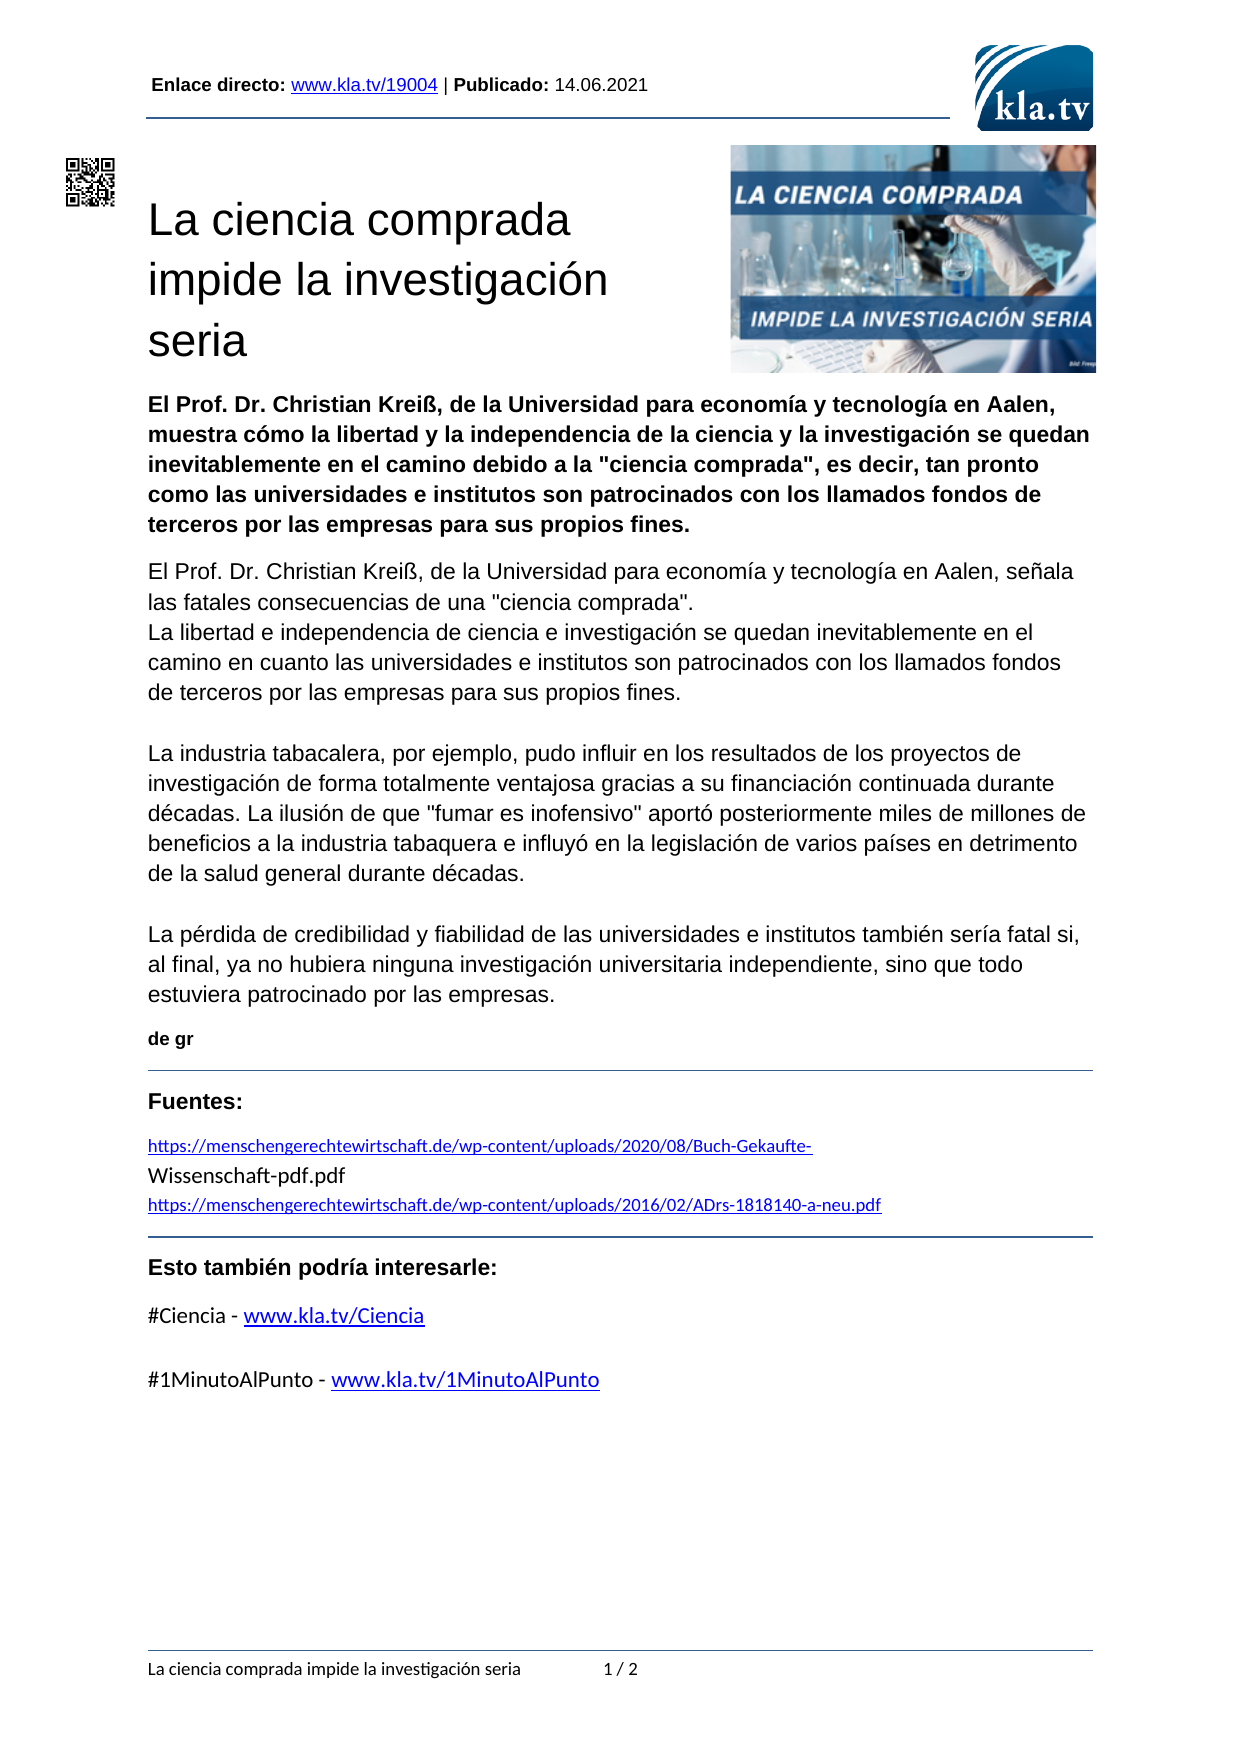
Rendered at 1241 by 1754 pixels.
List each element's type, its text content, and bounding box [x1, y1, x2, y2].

text Esto también podría interesarle: [148, 1238, 1093, 1281]
text de gr [148, 1028, 1093, 1049]
text #Ciencia - www.kla.tv/Ciencia #1MinutoAlPunto - www.kla.tv/1MinutoAlPunto [148, 1301, 1093, 1394]
text La ciencia comprada impide la investigación seria [148, 192, 1093, 366]
text https://menschengerechtewirtschaft.de/wp-content/uploads/2020/08/Buch-Gekaufte- Wissenschaft-pdf.pdf https://menschengerechtewirtschaft.de/wp-content/uploads/2016/02/ADrs-1818140-a-neu.pdf [148, 1134, 1093, 1216]
text Fuentes: [148, 1071, 1093, 1114]
text El Prof. Dr. Christian Kreiß, de la Universidad para economía y tecnología en Aalen, muestra cómo la libertad y la independencia de la ciencia y la investigación se quedan inevitablemente en el camino debido a la "ciencia comprada", es decir, tan pronto como las universidades e institutos son patrocinados con los llamados fondos de terceros por las empresas para sus propios fines. [148, 391, 1093, 538]
text El Prof. Dr. Christian Kreiß, de la Universidad para economía y tecnología en Aalen, señala las fatales consecuencias de una "ciencia comprada". La libertad e independencia de ciencia e investigación se quedan inevitablemente en el camino en cuanto las universidades e institutos son patrocinados con los llamados fondos de terceros por las empresas para sus propios fines. La industria tabacalera, por ejemplo, pudo influir en los resultados de los proyectos de investigación de forma totalmente ventajosa gracias a su financiación continuada durante décadas. La ilusión de que "fumar es inofensivo" aportó posteriormente miles de millones de beneficios a la industria tabaquera e influyó en la legislación de varios países en detrimento de la salud general durante décadas. La pérdida de credibilidad y fiabilidad de las universidades e institutos también sería fatal si, al final, ya no hubiera ninguna investigación universitaria independiente, sino que todo estuviera patrocinado por las empresas. [148, 558, 1093, 1007]
